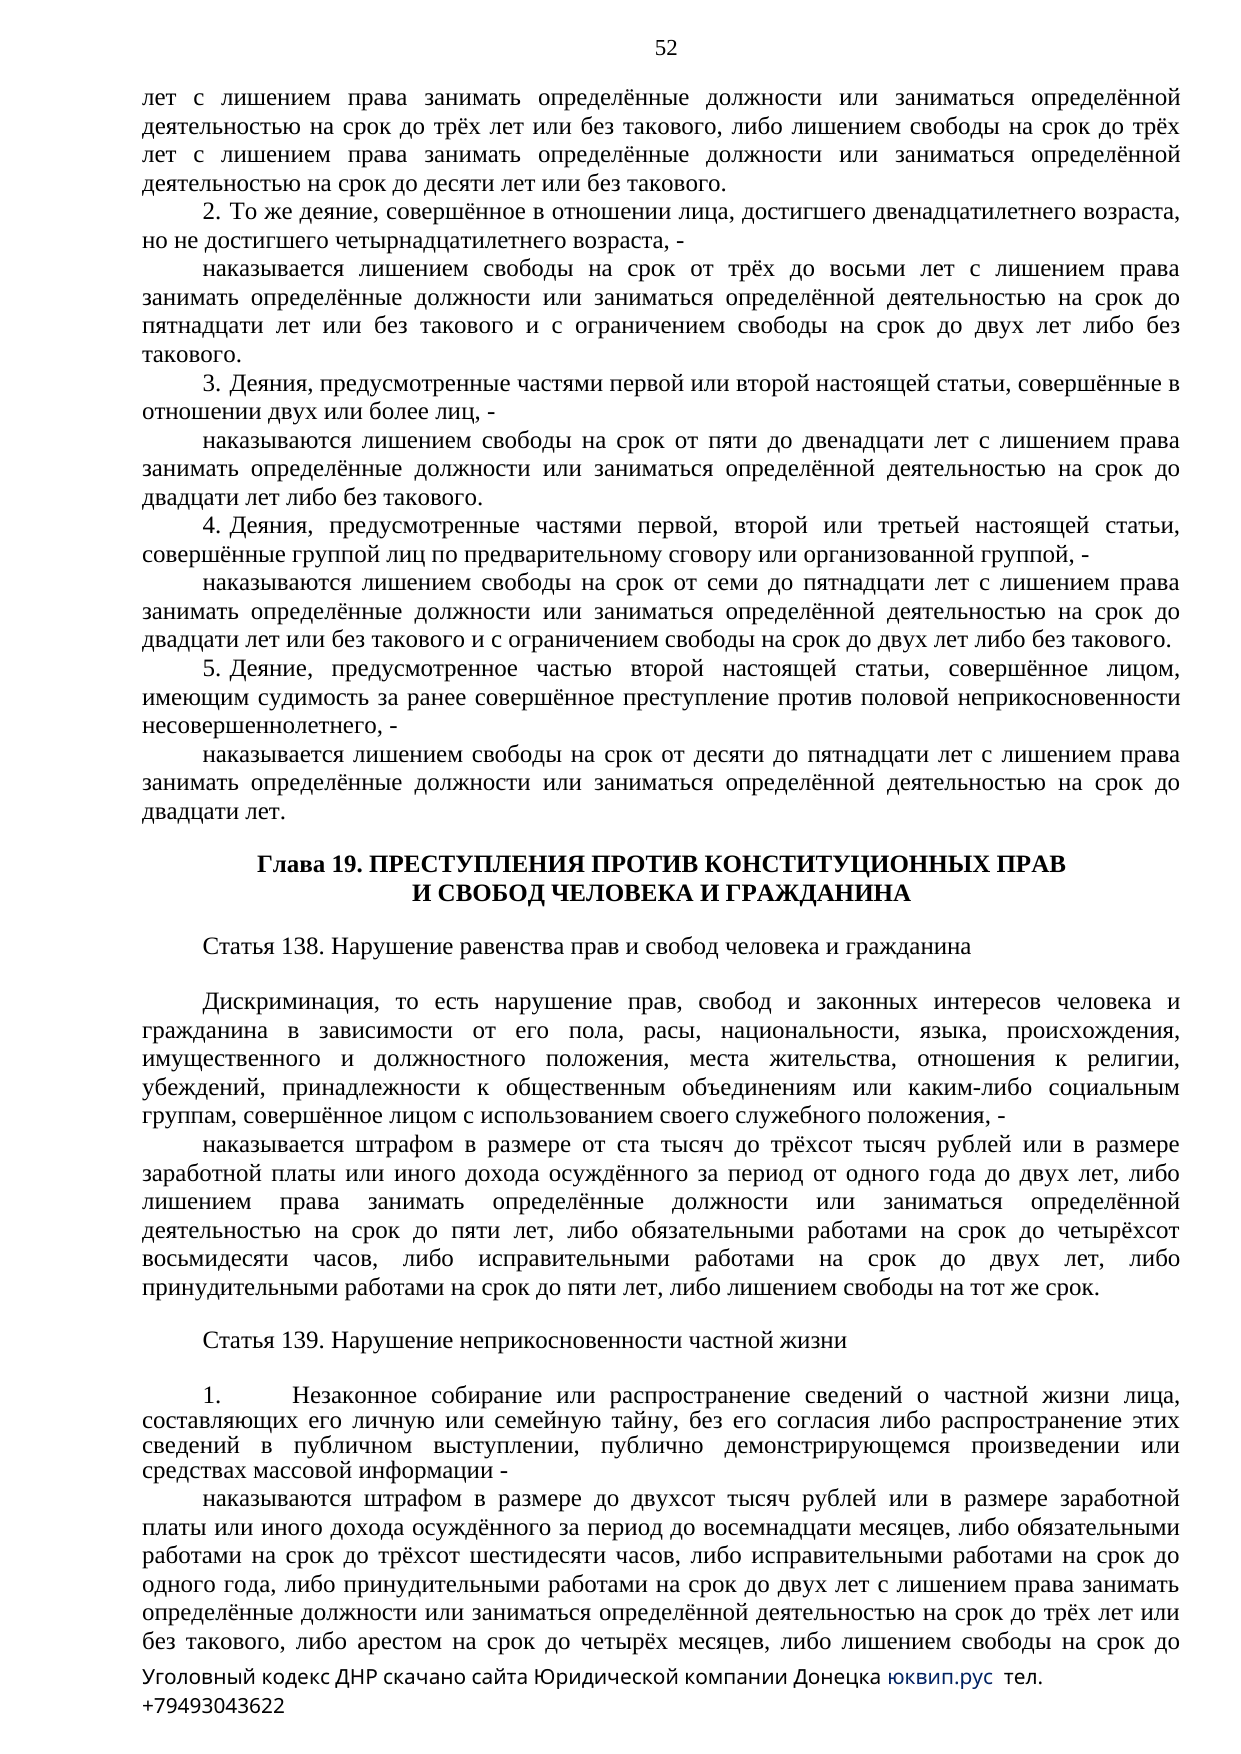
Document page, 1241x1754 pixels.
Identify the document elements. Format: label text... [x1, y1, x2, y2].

text наказывается лишением свободы на срок от трёх до восьми лет с лишением права занимать определённые должности или заниматься определённой деятельностью на срок до пятнадцати лет или без такового и с ограничением свободы на срок до двух лет либо без такового. [142, 254, 1181, 368]
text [142, 1484, 1181, 1655]
text Статья 139. Нарушение неприкосновенности частной жизни [142, 1329, 1181, 1354]
text наказываются лишением свободы на срок от пяти до двенадцати лет с лишением права занимать определённые должности или заниматься определённой деятельностью на срок до двадцати лет либо без такового. [142, 425, 1181, 511]
text Статья 138. Нарушение равенства прав и свобод человека и гражданина [142, 935, 1181, 960]
list Незаконное собирание или распространение сведений о частной жизни лица, составляющих его личную или семейную тайну, без его согласия либо распространение этих сведений в публичном выступлении, публично демонстрирующемся произведении или средствах массовой информации - [142, 1384, 1181, 1484]
text наказываются лишением свободы на срок от семи до пятнадцати лет с лишением права занимать определённые должности или заниматься определённой деятельностью на срок до двадцати лет или без такового и с ограничением свободы на срок до двух лет либо без такового. [142, 568, 1181, 653]
list То же деяние, совершённое в отношении лица, достигшего двенадцатилетнего возраста, но не достигшего четырнадцатилетнего возраста, - [142, 197, 1181, 254]
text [142, 83, 1181, 197]
text Дискриминация, то есть нарушение прав, свобод и законных интересов человека и гражданина в зависимости от его пола, расы, национальности, языка, происхождения, имущественного и должностного положения, места жительства, отношения к религии, убеждений, принадлежности к общественным объединениям или каким-либо социальным группам, совершённое лицом с использованием своего служебного положения, - [142, 987, 1181, 1129]
list Деяние, предусмотренное частью второй настоящей статьи, совершённое лицом, имеющим судимость за ранее совершённое преступление против половой неприкосновенности несовершеннолетнего, - [142, 653, 1181, 739]
text Глава 19. ПРЕСТУПЛЕНИЯ ПРОТИВ КОНСТИТУЦИОННЫХ ПРАВ И СВОБОД ЧЕЛОВЕКА И ГРАЖДАНИНА [142, 850, 1181, 907]
list Деяния, предусмотренные частями первой или второй настоящей статьи, совершённые в отношении двух или более лиц, - [142, 368, 1181, 425]
text наказывается лишением свободы на срок от десяти до пятнадцати лет с лишением права занимать определённые должности или заниматься определённой деятельностью на срок до двадцати лет. [142, 739, 1181, 825]
list Деяния, предусмотренные частями первой, второй или третьей настоящей статьи, совершённые группой лиц по предварительному сговору или организованной группой, - [142, 511, 1181, 568]
text наказывается штрафом в размере от ста тысяч до трёхсот тысяч рублей или в размере заработной платы или иного дохода осуждённого за период от одного года до двух лет, либо лишением права занимать определённые должности или заниматься определённой деятельностью на срок до пяти лет, либо обязательными работами на срок до четырёхсот восьмидесяти часов, либо исправительными работами на срок до двух лет, либо принудительными работами на срок до пяти лет, либо лишением свободы на тот же срок. [142, 1129, 1181, 1301]
